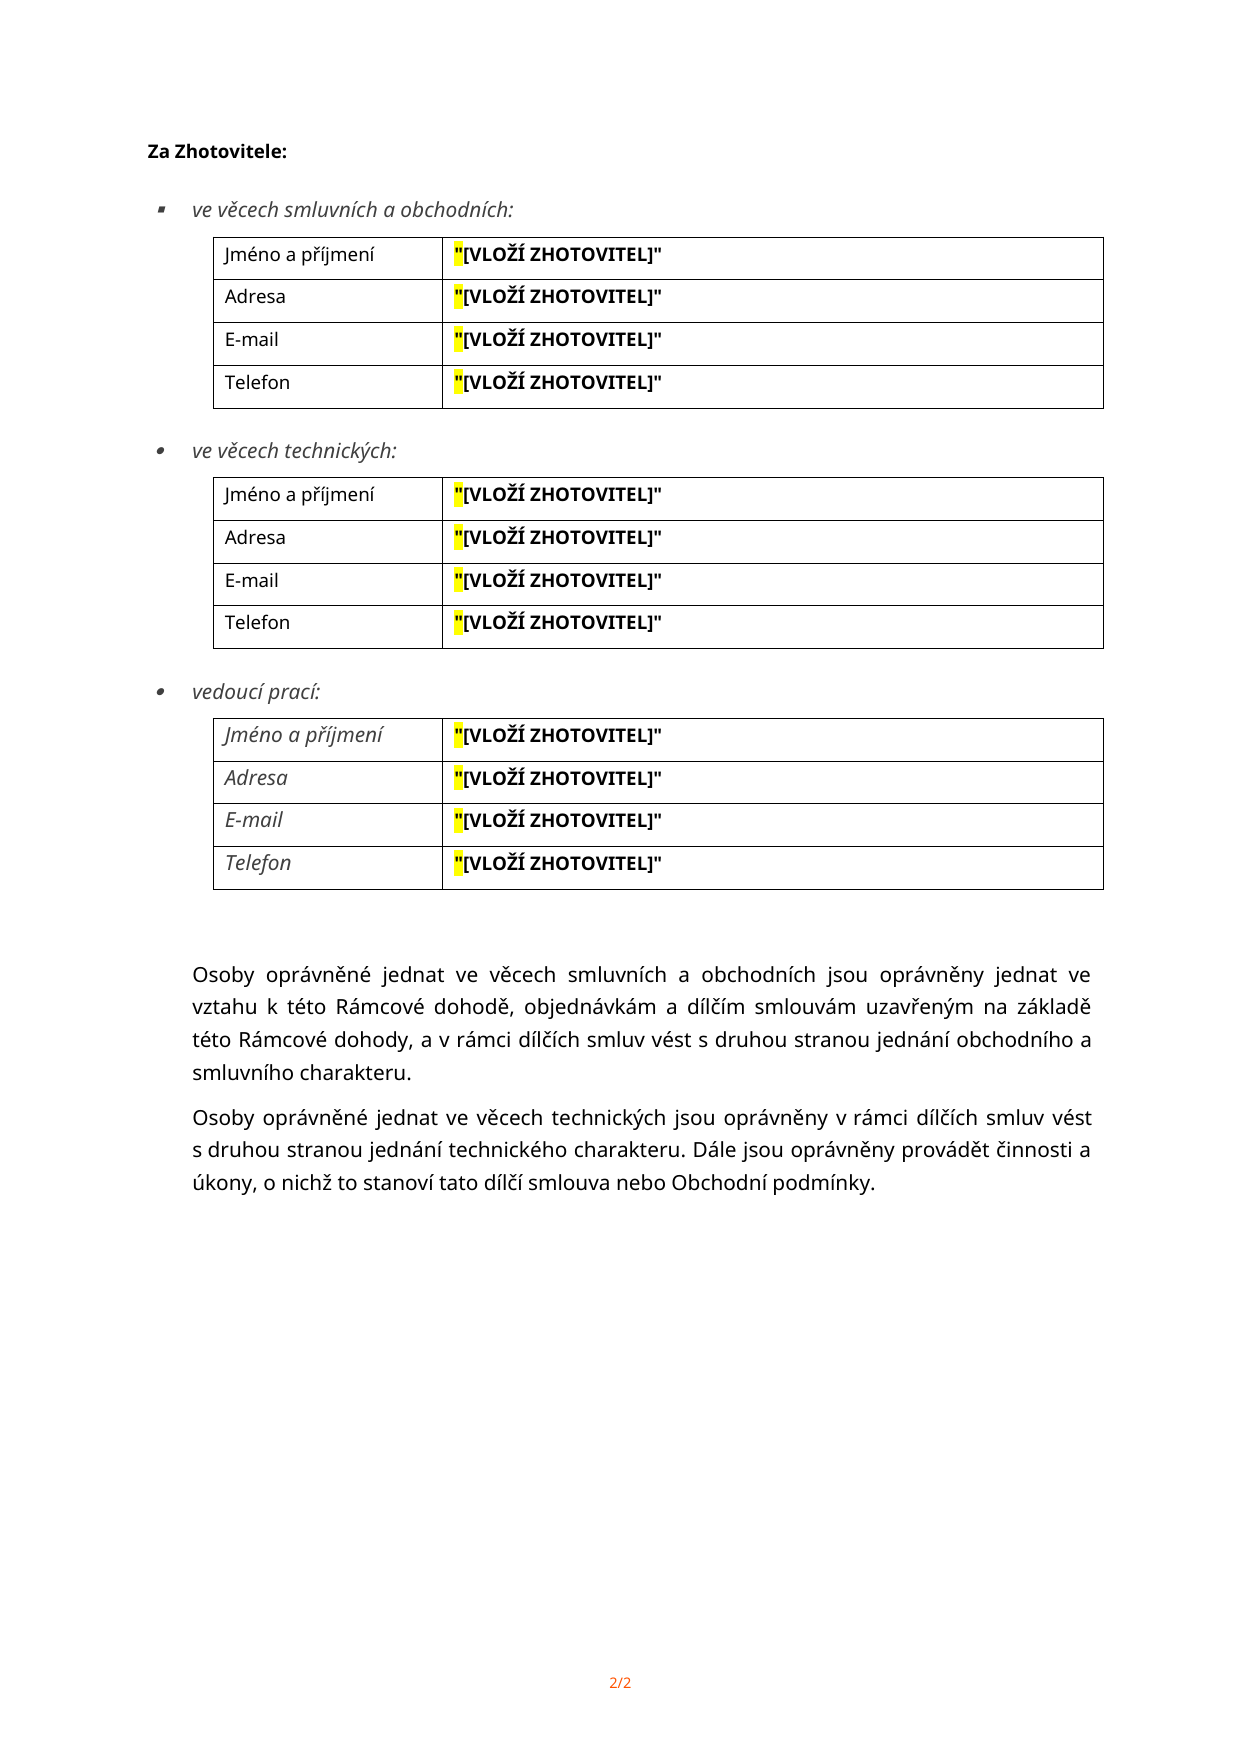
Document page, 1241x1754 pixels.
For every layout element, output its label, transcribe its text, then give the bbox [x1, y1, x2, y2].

table_cell Telefon [214, 847, 442, 889]
table_header [443, 719, 1103, 761]
table_cell E-mail [214, 564, 442, 605]
list vedoucí prací: [155, 674, 1092, 705]
table_header Jméno a příjmení [214, 478, 442, 520]
table_cell E-mail [214, 323, 442, 365]
table_cell [443, 323, 1103, 365]
table_cell [443, 280, 1103, 322]
table_cell E-mail [214, 804, 442, 846]
table_header [443, 478, 1103, 520]
table_cell [443, 521, 1103, 563]
text Za Zhotovitele: [148, 139, 1092, 164]
table_cell Adresa [214, 762, 442, 803]
list ve věcech smluvních a obchodních: [154, 193, 1092, 224]
table_header [443, 238, 1103, 279]
table_cell [443, 366, 1103, 407]
table_header Jméno a příjmení [214, 238, 442, 279]
table_cell [443, 762, 1103, 803]
list ve věcech technických: [155, 433, 1092, 465]
table_header Jméno a příjmení [214, 719, 442, 761]
text Osoby oprávněné jednat ve věcech smluvních a obchodních jsou oprávněny jednat ve vztahu k této Rámcové dohodě, objednávkám a dílčím smlouvám uzavřeným na základě této Rámcové dohody, a v rámci dílčích smluv vést s druhou stranou jednání obchodního a smluvního charakteru. [192, 960, 1092, 1086]
table_cell [443, 804, 1103, 846]
table_cell [443, 606, 1103, 648]
table_cell Adresa [214, 521, 442, 563]
table_cell [443, 564, 1103, 605]
table_cell Telefon [214, 366, 442, 407]
text Osoby oprávněné jednat ve věcech technických jsou oprávněny v rámci dílčích smluv vést s druhou stranou jednání technického charakteru. Dále jsou oprávněny provádět činnosti a úkony, o nichž to stanoví tato dílčí smlouva nebo Obchodní podmínky. [192, 1103, 1092, 1196]
table_cell [443, 847, 1103, 889]
table_cell Adresa [214, 280, 442, 322]
table_cell Telefon [214, 606, 442, 648]
